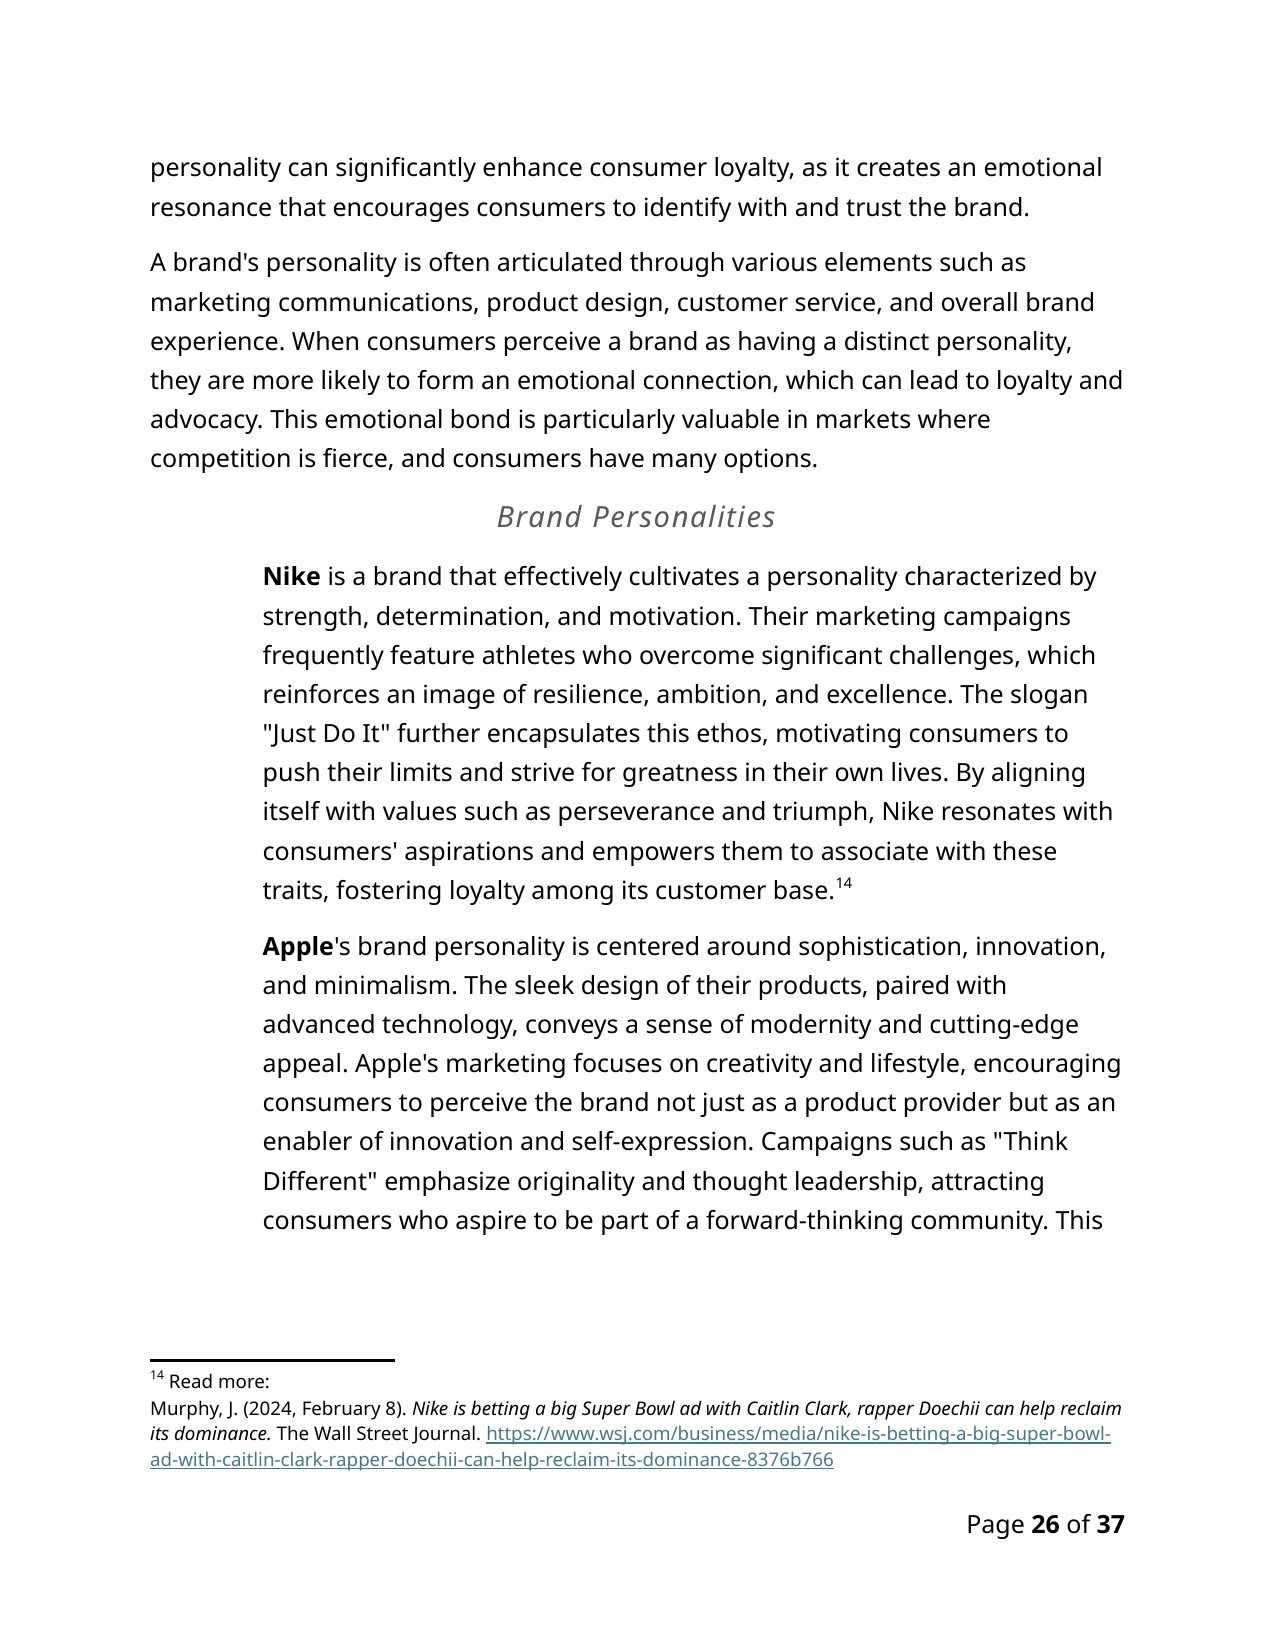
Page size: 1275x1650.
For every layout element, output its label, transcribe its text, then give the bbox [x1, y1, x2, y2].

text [150, 150, 1125, 223]
text A brand's personality is often articulated through various elements such as marketing communications, product design, customer service, and overall brand experience. When consumers perceive a brand as having a distinct personality, they are more likely to form an emotional connection, which can lead to loyalty and advocacy. This emotional bond is particularly valuable in markets where competition is fierce, and consumers have many options. [150, 245, 1125, 475]
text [262, 928, 1125, 1236]
text Nike is a brand that effectively cultivates a personality characterized by strength, determination, and motivation. Their marketing campaigns frequently feature athletes who overcome significant challenges, which reinforces an image of resilience, ambition, and excellence. The slogan "Just Do It" further encapsulates this ethos, motivating consumers to push their limits and strive for greatness in their own lives. By aligning itself with values such as perseverance and triumph, Nike resonates with consumers' aspirations and empowers them to associate with these traits, fostering loyalty among its customer base. [262, 559, 1125, 906]
subtitle Brand Personalities [150, 497, 1125, 536]
